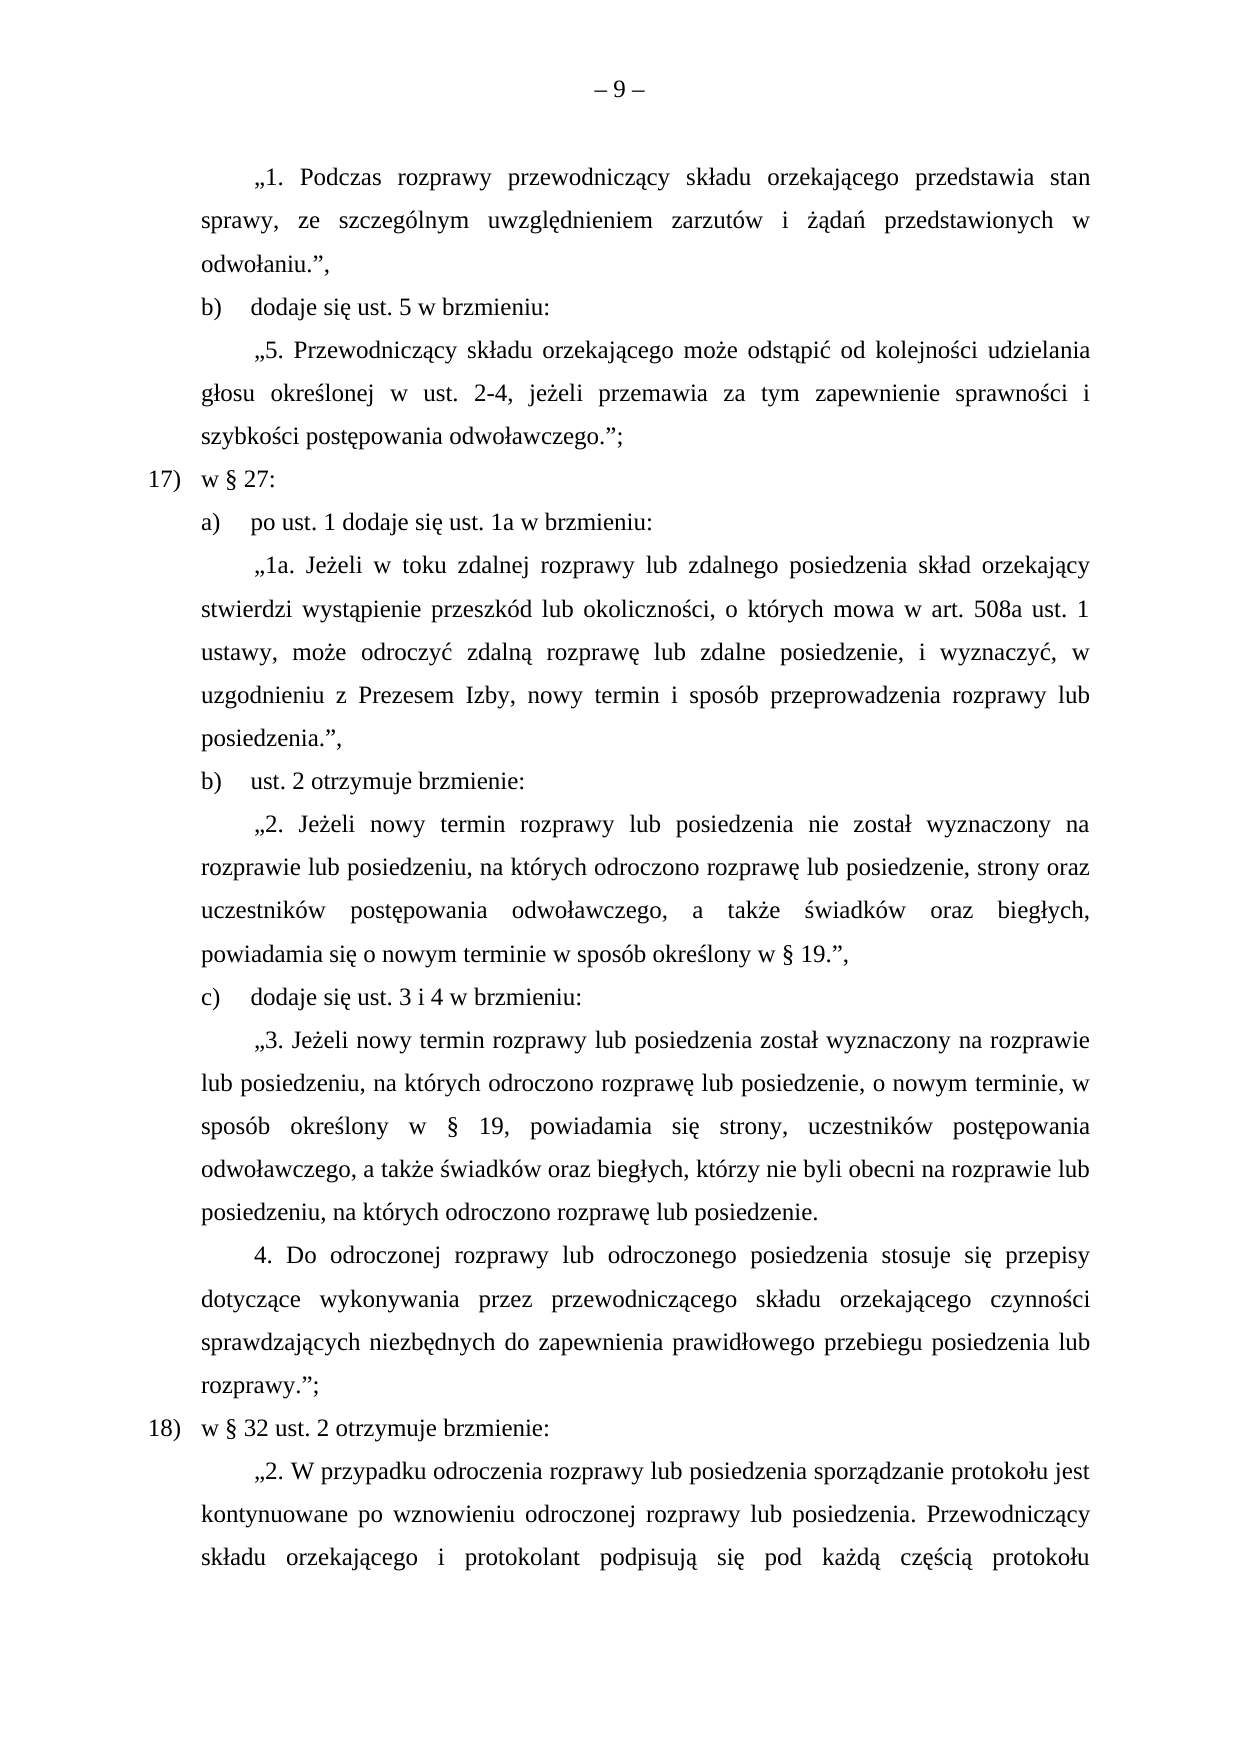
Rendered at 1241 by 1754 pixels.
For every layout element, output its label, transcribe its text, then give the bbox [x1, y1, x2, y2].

text 18) w § 32 ust. 2 otrzymuje brzmienie: [148, 1413, 1091, 1442]
text „1a. Jeżeli w toku zdalnej rozprawy lub zdalnego posiedzenia skład orzekający stwierdzi wystąpienie przeszkód lub okoliczności, o których mowa w art. 508a ust. 1 ustawy, może odroczyć zdalną rozprawę lub zdalne posiedzenie, i wyznaczyć, w uzgodnieniu z Prezesem Izby, nowy termin i sposób przeprowadzenia rozprawy lub posiedzenia.”, [201, 551, 1091, 752]
text c) dodaje się ust. 3 i 4 w brzmieniu: [201, 982, 1091, 1011]
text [201, 1456, 1091, 1571]
text „3. Jeżeli nowy termin rozprawy lub posiedzenia został wyznaczony na rozprawie lub posiedzeniu, na których odroczono rozprawę lub posiedzenie, o nowym terminie, w sposób określony w § 19, powiadamia się strony, uczestników postępowania odwoławczego, a także świadków oraz biegłych, którzy nie byli obecni na rozprawie lub posiedzeniu, na których odroczono rozprawę lub posiedzenie. [201, 1025, 1091, 1226]
text „2. Jeżeli nowy termin rozprawy lub posiedzenia nie został wyznaczony na rozprawie lub posiedzeniu, na których odroczono rozprawę lub posiedzenie, strony oraz uczestników postępowania odwoławczego, a także świadków oraz biegłych, powiadamia się o nowym terminie w sposób określony w § 19.”, [201, 809, 1091, 967]
text „1. Podczas rozprawy przewodniczący składu orzekającego przedstawia stan sprawy, ze szczególnym uwzględnieniem zarzutów i żądań przedstawionych w odwołaniu.”, [201, 162, 1091, 277]
text b) dodaje się ust. 5 w brzmieniu: [201, 292, 1091, 321]
text a) po ust. 1 dodaje się ust. 1a w brzmieniu: [201, 507, 1091, 536]
text 4. Do odroczonej rozprawy lub odroczonego posiedzenia stosuje się przepisy dotyczące wykonywania przez przewodniczącego składu orzekającego czynności sprawdzających niezbędnych do zapewnienia prawidłowego przebiegu posiedzenia lub rozprawy.”; [201, 1241, 1091, 1399]
text „5. Przewodniczący składu orzekającego może odstąpić od kolejności udzielania głosu określonej w ust. 2-4, jeżeli przemawia za tym zapewnienie sprawności i szybkości postępowania odwoławczego.”; [201, 335, 1091, 450]
text 17) w § 27: [148, 464, 1091, 493]
text b) ust. 2 otrzymuje brzmienie: [201, 766, 1091, 795]
